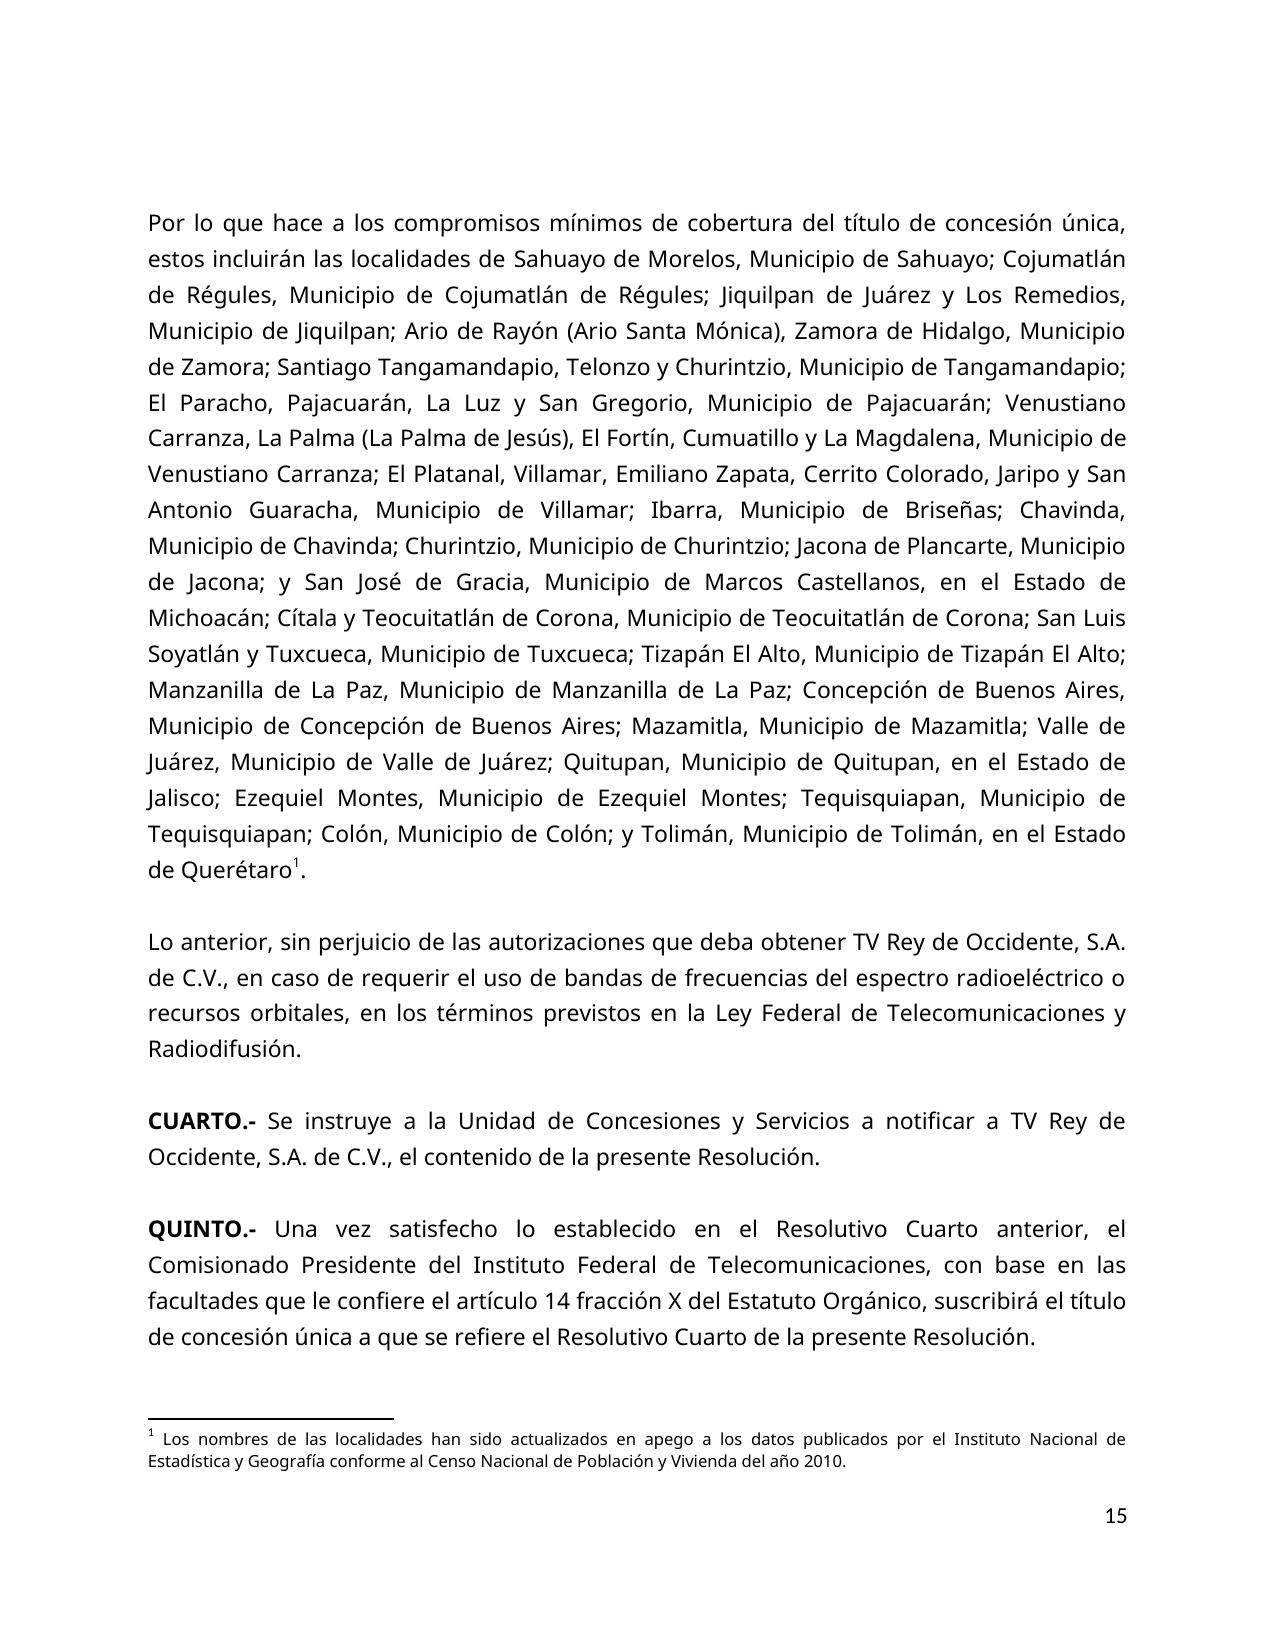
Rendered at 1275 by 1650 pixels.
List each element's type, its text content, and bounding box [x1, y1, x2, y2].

text QUINTO.- Una vez satisfecho lo establecido en el Resolutivo Cuarto anterior, el Comisionado Presidente del Instituto Federal de Telecomunicaciones, con base en las facultades que le confiere el artículo 14 fracción X del Estatuto Orgánico, suscribirá el título de concesión única a que se refiere el Resolutivo Cuarto de la presente Resolución. [148, 1213, 1127, 1352]
text Lo anterior, sin perjuicio de las autorizaciones que deba obtener TV Rey de Occidente, S.A. de C.V., en caso de requerir el uso de bandas de frecuencias del espectro radioeléctrico o recursos orbitales, en los términos previstos en la Ley Federal de Telecomunicaciones y Radiodifusión. [148, 926, 1127, 1064]
text CUARTO.- Se instruye a la Unidad de Concesiones y Servicios a notificar a TV Rey de Occidente, S.A. de C.V., el contenido de la presente Resolución. [148, 1105, 1127, 1172]
text Por lo que hace a los compromisos mínimos de cobertura del título de concesión única, estos incluirán las localidades de Sahuayo de Morelos, Municipio de Sahuayo; Cojumatlán de Régules, Municipio de Cojumatlán de Régules; Jiquilpan de Juárez y Los Remedios, Municipio de Jiquilpan; Ario de Rayón (Ario Santa Mónica), Zamora de Hidalgo, Municipio de Zamora; Santiago Tangamandapio, Telonzo y Churintzio, Municipio de Tangamandapio; El Paracho, Pajacuarán, La Luz y San Gregorio, Municipio de Pajacuarán; Venustiano Carranza, La Palma (La Palma de Jesús), El Fortín, Cumuatillo y La Magdalena, Municipio de Venustiano Carranza; El Platanal, Villamar, Emiliano Zapata, Cerrito Colorado, Jaripo y San Antonio Guaracha, Municipio de Villamar; Ibarra, Municipio de Briseñas; Chavinda, Municipio de Chavinda; Churintzio, Municipio de Churintzio; Jacona de Plancarte, Municipio de Jacona; y San José de Gracia, Municipio de Marcos Castellanos, en el Estado de Michoacán; Cítala y Teocuitatlán de Corona, Municipio de Teocuitatlán de Corona; San Luis Soyatlán y Tuxcueca, Municipio de Tuxcueca; Tizapán El Alto, Municipio de Tizapán El Alto; Manzanilla de La Paz, Municipio de Manzanilla de La Paz; Concepción de Buenos Aires, Municipio de Concepción de Buenos Aires; Mazamitla, Municipio de Mazamitla; Valle de Juárez, Municipio de Valle de Juárez; Quitupan, Municipio de Quitupan, en el Estado de Jalisco; Ezequiel Montes, Municipio de Ezequiel Montes; Tequisquiapan, Municipio de Tequisquiapan; Colón, Municipio de Colón; y Tolimán, Municipio de Tolimán, en el Estado de Querétaro. [148, 207, 1127, 885]
